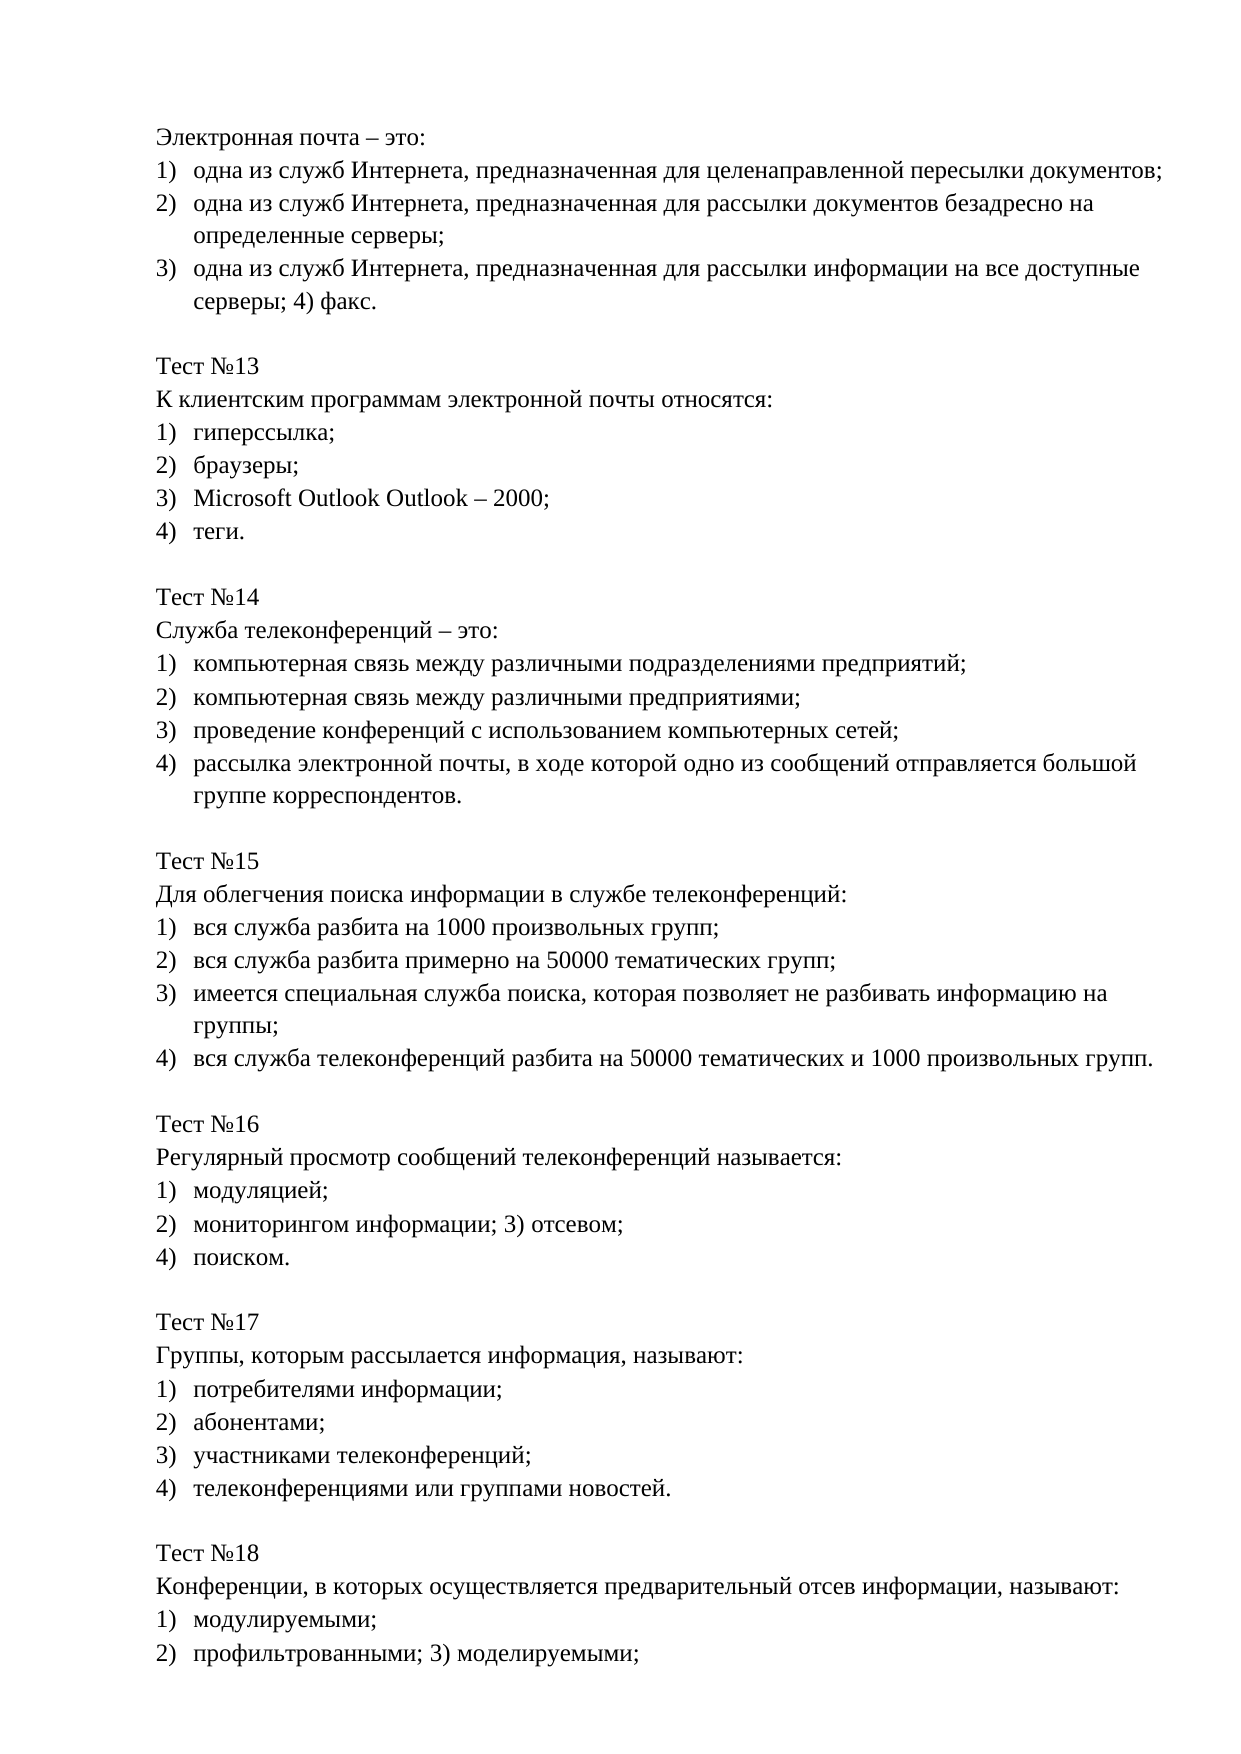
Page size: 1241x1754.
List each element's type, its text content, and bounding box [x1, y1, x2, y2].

text Группы, которым рассылается информация, называют: [156, 1341, 1164, 1369]
list профильтрованными; 3) моделируемыми; [156, 1638, 799, 1666]
list вся служба разбита на 1000 произвольных групп; [156, 912, 1164, 941]
list Microsoft Outlook Outlook – 2000; [156, 483, 1164, 512]
text Тест №16 [156, 1109, 1164, 1138]
text Регулярный просмотр сообщений телеконференций называется: [156, 1142, 1164, 1171]
list одна из служб Интернета, предназначенная для целенаправленной пересылки документов; [156, 155, 1164, 184]
list мониторингом информации; 3) отсевом; [156, 1209, 836, 1237]
list рассылка электронной почты, в ходе которой одно из сообщений отправляется большой группе корреспондентов. [156, 748, 1164, 809]
list имеется специальная служба поиска, которая позволяет не разбивать информацию на группы; [156, 978, 1164, 1039]
list гиперссылка; [156, 417, 1164, 446]
list модуляцией; [156, 1176, 836, 1204]
text К клиентским программам электронной почты относятся: [156, 384, 1164, 413]
text Конференции, в которых осуществляется предварительный отсев информации, называют: [156, 1571, 1164, 1600]
list одна из служб Интернета, предназначенная для рассылки информации на все доступные серверы; 4) факс. [156, 253, 1164, 314]
text Тест №15 [156, 846, 1164, 874]
list телеконференциями или группами новостей. [156, 1473, 1164, 1502]
list браузеры; [156, 450, 1164, 479]
list участниками телеконференций; [156, 1440, 1164, 1469]
list компьютерная связь между различными предприятиями; [156, 682, 1164, 710]
list теги. [156, 516, 1164, 545]
list потребителями информации; [156, 1374, 1164, 1402]
list модулируемыми; [156, 1604, 799, 1633]
text Для облегчения поиска информации в службе телеконференций: [156, 879, 1164, 908]
list проведение конференций с использованием компьютерных сетей; [156, 715, 1164, 743]
text Тест №13 [156, 351, 1164, 379]
list одна из служб Интернета, предназначенная для рассылки документов безадресно на определенные серверы; [156, 188, 1164, 249]
list компьютерная связь между различными подразделениями предприятий; [156, 648, 1164, 677]
text Электронная почта – это: [156, 122, 1164, 151]
list абонентами; [156, 1407, 1164, 1436]
text Тест №18 [156, 1538, 1164, 1567]
text Тест №17 [156, 1307, 1164, 1336]
list поиском. [156, 1242, 1164, 1271]
text Служба телеконференций – это: [156, 615, 1164, 644]
list вся служба телеконференций разбита на 50000 тематических и 1000 произвольных групп. [156, 1043, 1164, 1072]
list вся служба разбита примерно на 50000 тематических групп; [156, 945, 1164, 974]
text Тест №14 [156, 582, 1164, 611]
